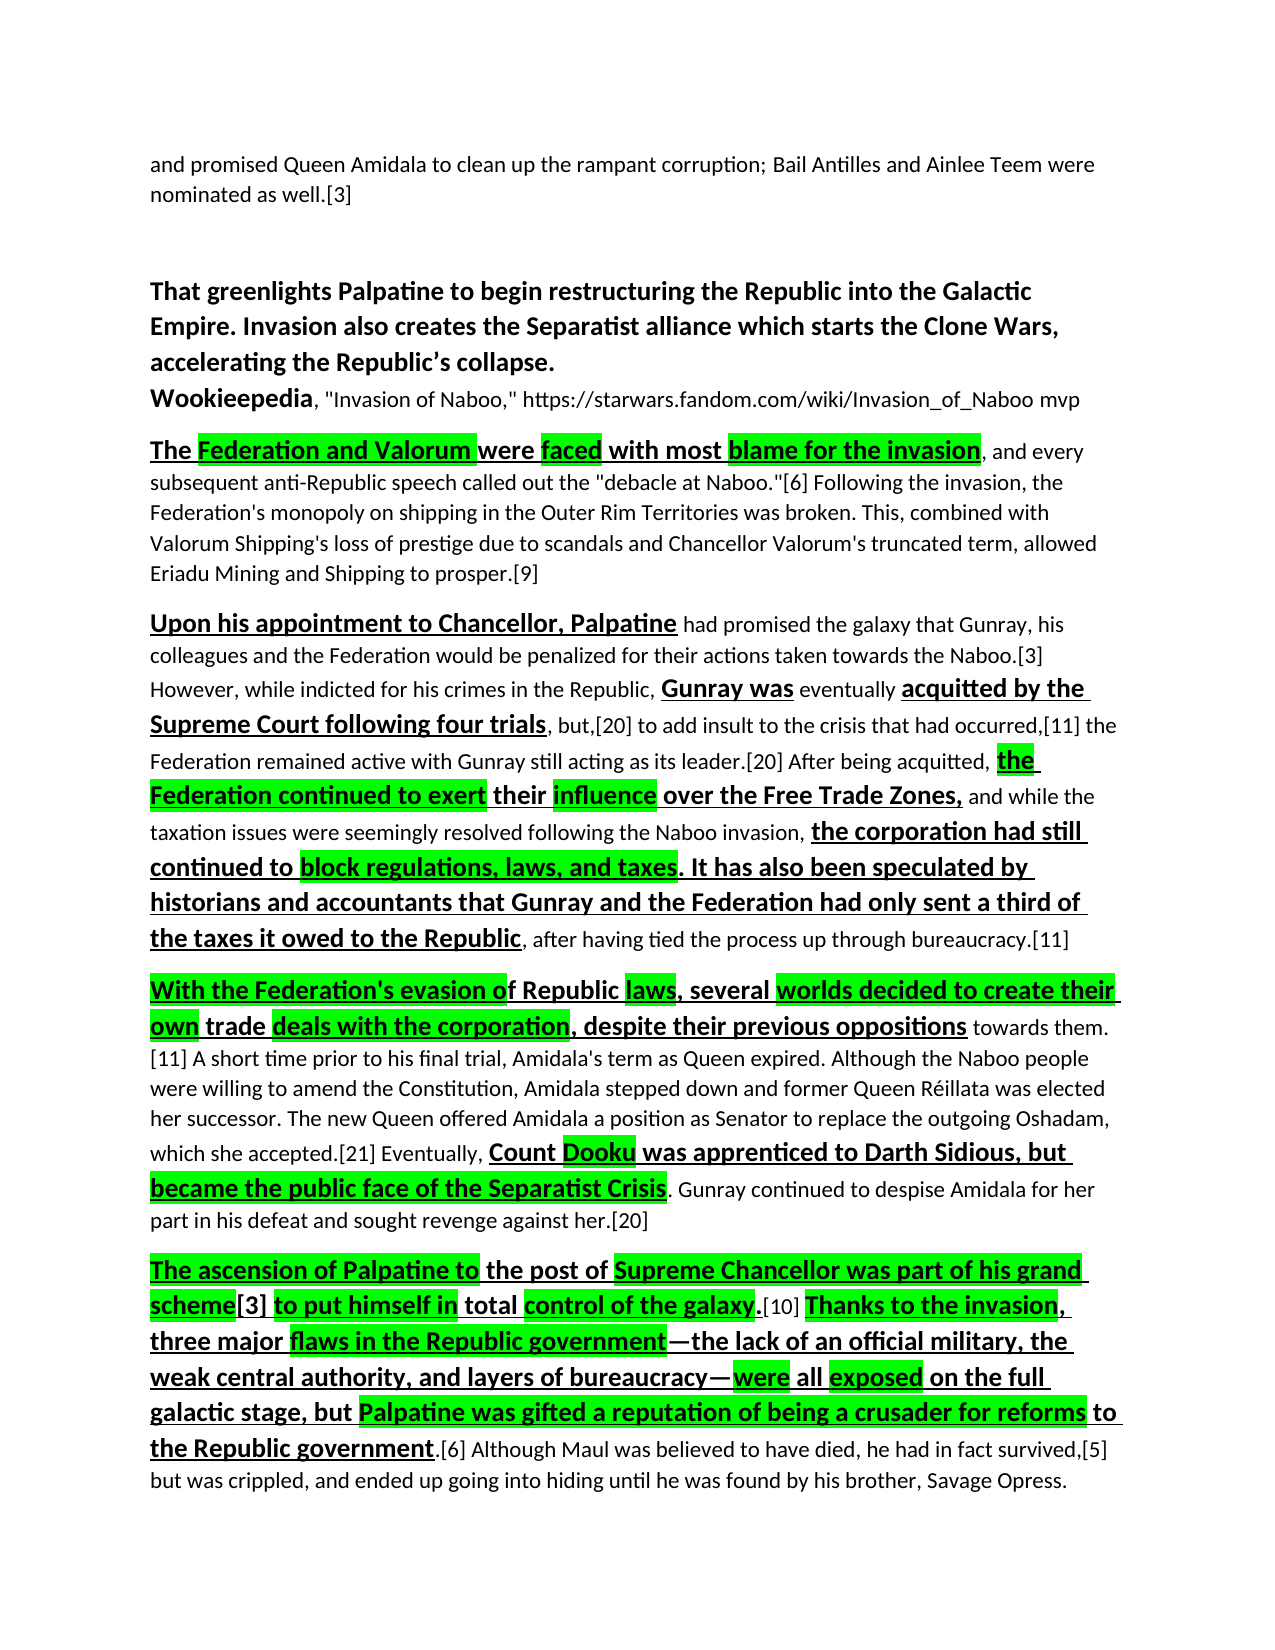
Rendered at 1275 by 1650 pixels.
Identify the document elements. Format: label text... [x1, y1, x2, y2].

text Wookieepedia, "Invasion of Naboo," https://starwars.fandom.com/wiki/Invasion_of_Naboo mvp [150, 381, 1125, 414]
text Upon his appointment to Chancellor, Palpatine had promised the galaxy that Gunray, his colleagues and the Federation would be penalized for their actions taken towards the Naboo.[3] However, while indicted for his crimes in the Republic, Gunray was eventually acquitted by the Supreme Court following four trials, but,[20] to add insult to the crisis that had occurred,[11] the Federation remained active with Gunray still acting as its leader.[20] After being acquitted, the Federation continued to exert their influence over the Free Trade Zones, and while the taxation issues were seemingly resolved following the Naboo invasion, the corporation had still continued to block regulations, laws, and taxes. It has also been speculated by historians and accountants that Gunray and the Federation had only sent a third of the taxes it owed to the Republic, after having tied the process up through bureaucracy.[11] [150, 606, 1125, 954]
subtitle That greenlights Palpatine to begin restructuring the Republic into the Galactic Empire. Invasion also creates the Separatist alliance which starts the Clone Wars, accelerating the Republic’s collapse. [150, 274, 1125, 378]
text With the Federation's evasion of Republic laws, several worlds decided to create their own trade deals with the corporation, despite their previous oppositions towards them.[11] A short time prior to his final trial, Amidala's term as Queen expired. Although the Naboo people were willing to amend the Constitution, Amidala stepped down and former Queen Réillata was elected her successor. The new Queen offered Amidala a position as Senator to replace the outgoing Oshadam, which she accepted.[21] Eventually, Count Dooku was apprenticed to Darth Sidious, but became the public face of the Separatist Crisis. Gunray continued to despise Amidala for her part in his defeat and sought revenge against her.[20] [150, 973, 1125, 1234]
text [150, 1253, 1125, 1494]
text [150, 150, 1125, 208]
text The Federation and Valorum were faced with most blame for the invasion, and every subsequent anti-Republic speech called out the "debacle at Naboo."[6] Following the invasion, the Federation's monopoly on shipping in the Outer Rim Territories was broken. This, combined with Valorum Shipping's loss of prestige due to scandals and Chancellor Valorum's truncated term, allowed Eriadu Mining and Shipping to prosper.[9] [150, 433, 1125, 587]
